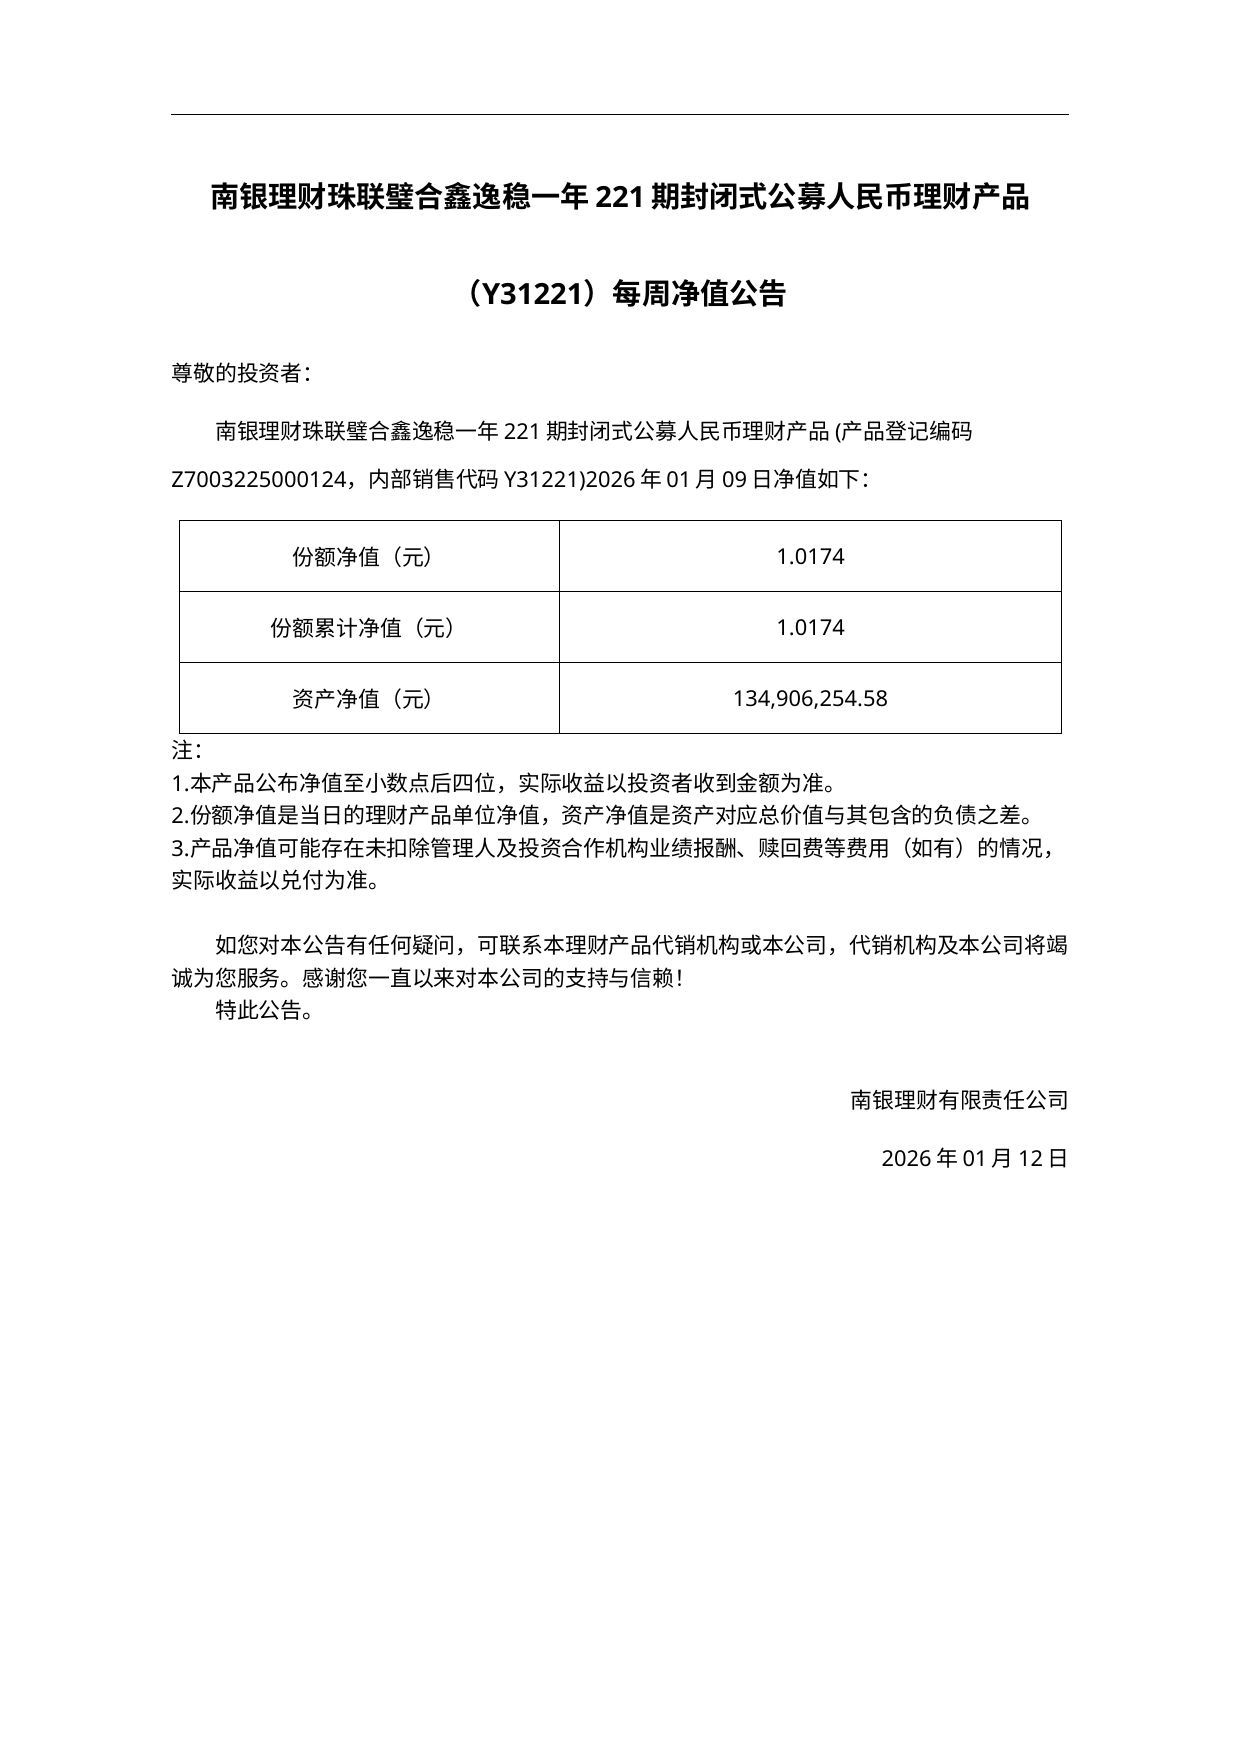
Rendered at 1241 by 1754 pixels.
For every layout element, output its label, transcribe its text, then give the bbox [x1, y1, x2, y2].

text 3.产品净值可能存在未扣除管理人及投资合作机构业绩报酬、赎回费等费用（如有）的情况，实际收益以兑付为准。 [171, 830, 1069, 895]
text 2026年01月12日 [171, 1140, 1069, 1173]
text 2.份额净值是当日的理财产品单位净值，资产净值是资产对应总价值与其包含的负债之差。 [171, 798, 1069, 830]
text 南银理财有限责任公司 [171, 1082, 1069, 1115]
table_header 1.0174 [560, 521, 1061, 591]
text 南银理财珠联璧合鑫逸稳一年221期封闭式公募人民币理财产品 (产品登记编码Z7003225000124，内部销售代码Y31221)2026年01月09日净值如下： [171, 413, 1069, 494]
table_cell 1.0174 [560, 592, 1061, 662]
text 1.本产品公布净值至小数点后四位，实际收益以投资者收到金额为准。 [171, 765, 1069, 798]
table_cell 资产净值（元） [180, 663, 559, 733]
text 南银理财珠联璧合鑫逸稳一年221期封闭式公募人民币理财产品（Y31221）每周净值公告 [171, 162, 1069, 324]
table_header 份额净值（元） [180, 521, 559, 591]
text 注： [171, 733, 1069, 765]
text 特此公告。 [171, 993, 1069, 1025]
table_cell 份额累计净值（元） [180, 592, 559, 662]
text 尊敬的投资者： [171, 355, 1069, 388]
table_cell 134,906,254.58 [560, 663, 1061, 733]
text 如您对本公告有任何疑问，可联系本理财产品代销机构或本公司，代销机构及本公司将竭诚为您服务。感谢您一直以来对本公司的支持与信赖！ [171, 928, 1069, 993]
